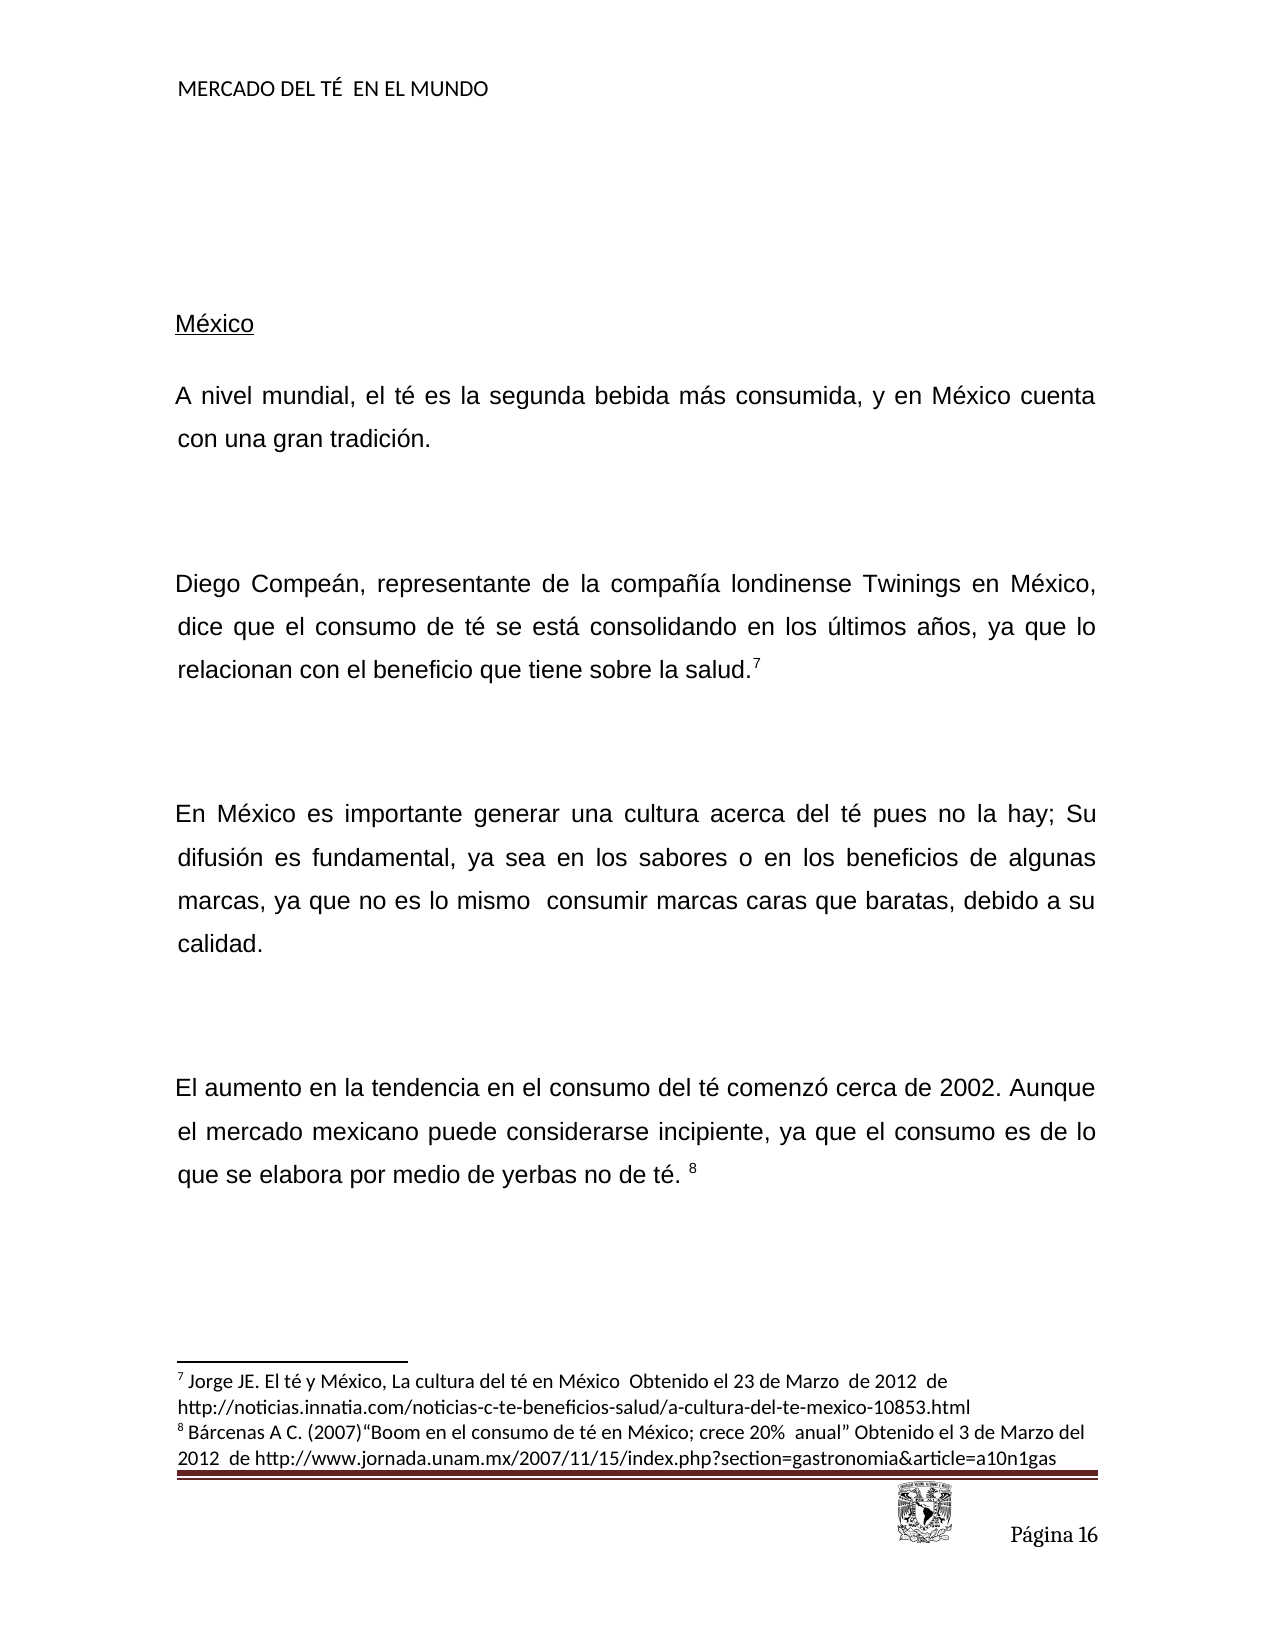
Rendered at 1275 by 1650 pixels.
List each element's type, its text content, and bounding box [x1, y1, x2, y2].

text En México es importante generar una cultura acerca del té pues no la hay; Su difusión es fundamental, ya sea en los sabores o en los beneficios de algunas marcas, ya que no es lo mismo consumir marcas caras que baratas, debido a su calidad. [175, 799, 1098, 957]
picture [897, 1481, 952, 1543]
text Diego Compeán, representante de la compañía londinense Twinings en México, dice que el consumo de té se está consolidando en los últimos años, ya que lo relacionan con el beneficio que tiene sobre la salud. [175, 568, 1098, 683]
text El aumento en la tendencia en el consumo del té comenzó cerca de 2002. Aunque el mercado mexicano puede considerarse incipiente, ya que el consumo es de lo que se elabora por medio de yerbas no de té. [175, 1073, 1098, 1188]
text México [175, 308, 1098, 337]
text A nivel mundial, el té es la segunda bebida más consumida, y en México cuenta con una gran tradición. [175, 381, 1098, 453]
